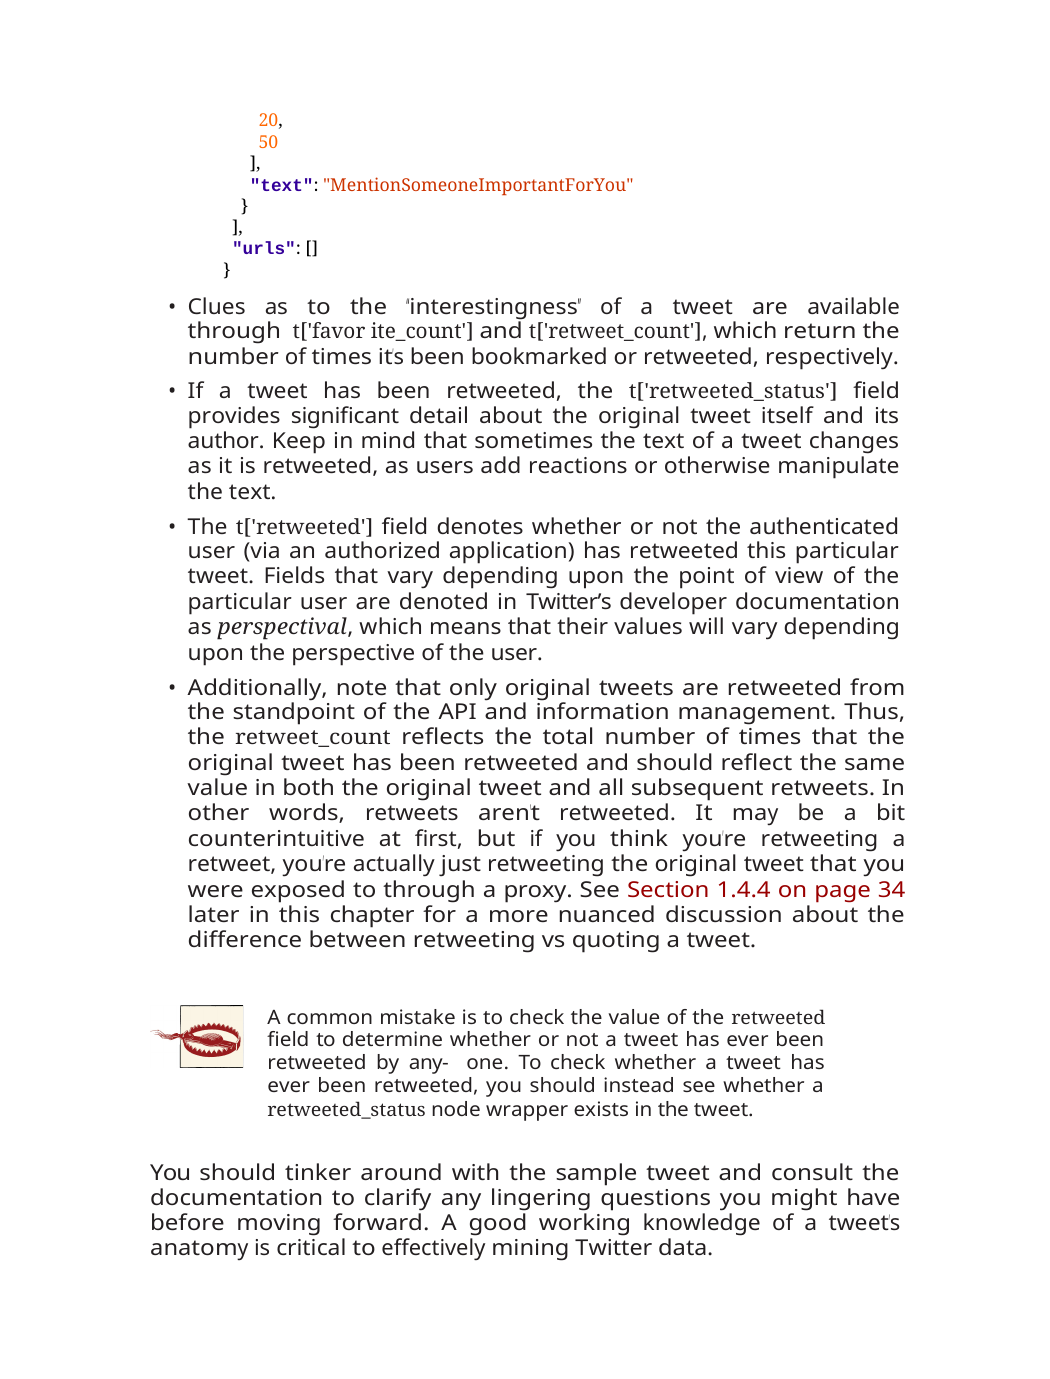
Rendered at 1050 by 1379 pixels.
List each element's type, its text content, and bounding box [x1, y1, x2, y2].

text 20, [258, 109, 950, 131]
text A common mistake is to check the value of the retweeted field to determine whether or not a tweet has ever been retweeted by any‐ one. To check whether a tweet has ever been retweeted, you should instead see whether a retweeted_status node wrapper exists in the tweet. [267, 1006, 825, 1122]
text ], [249, 153, 950, 174]
text 50 [258, 131, 950, 153]
list Additionally, note that only original tweets are retweeted from the standpoint of the API and information management. Thus, the retweet_count reflects the total number of times that the original tweet has been retweeted and should reflect the same value in both the original tweet and all subsequent retweets. In other words, retweets aren’t retweeted. It may be a bit counterintuitive at first, but if you think you’re retweeting a retweet, you’re actually just retweeting the original tweet that you were exposed to through a proxy. See Section 1.4.4 on page 34 later in this chapter for a more nuanced discussion about the difference between retweeting vs quoting a tweet. [168, 675, 905, 954]
text ], [232, 216, 950, 238]
text You should tinker around with the sample tweet and consult the documentation to clarify any lingering questions you might have before moving forward. A good working knowledge of a tweet’s anatomy is critical to effectively mining Twitter data. [150, 1161, 900, 1262]
list If a tweet has been retweeted, the t['retweeted_status'] field provides significant detail about the original tweet itself and its author. Keep in mind that sometimes the text of a tweet changes as it is retweeted, as users add reactions or otherwise manipulate the text. [168, 379, 900, 506]
list Clues as to the “interestingness” of a tweet are available through t['favor ite_count'] and t['retweet_count'], which return the number of times it’s been bookmarked or retweeted, respectively. [168, 294, 900, 371]
text } [223, 259, 950, 281]
text "text": "MentionSomeoneImportantForYou" [249, 174, 950, 195]
picture [150, 1005, 244, 1068]
text } [241, 195, 950, 216]
text "urls": [] [232, 238, 950, 259]
list The t['retweeted'] field denotes whether or not the authenticated user (via an authorized application) has retweeted this particular tweet. Fields that vary depending upon the point of view of the particular user are denoted in Twitter’s developer documentation as perspectival, which means that their values will vary depending upon the perspective of the user. [168, 514, 900, 666]
